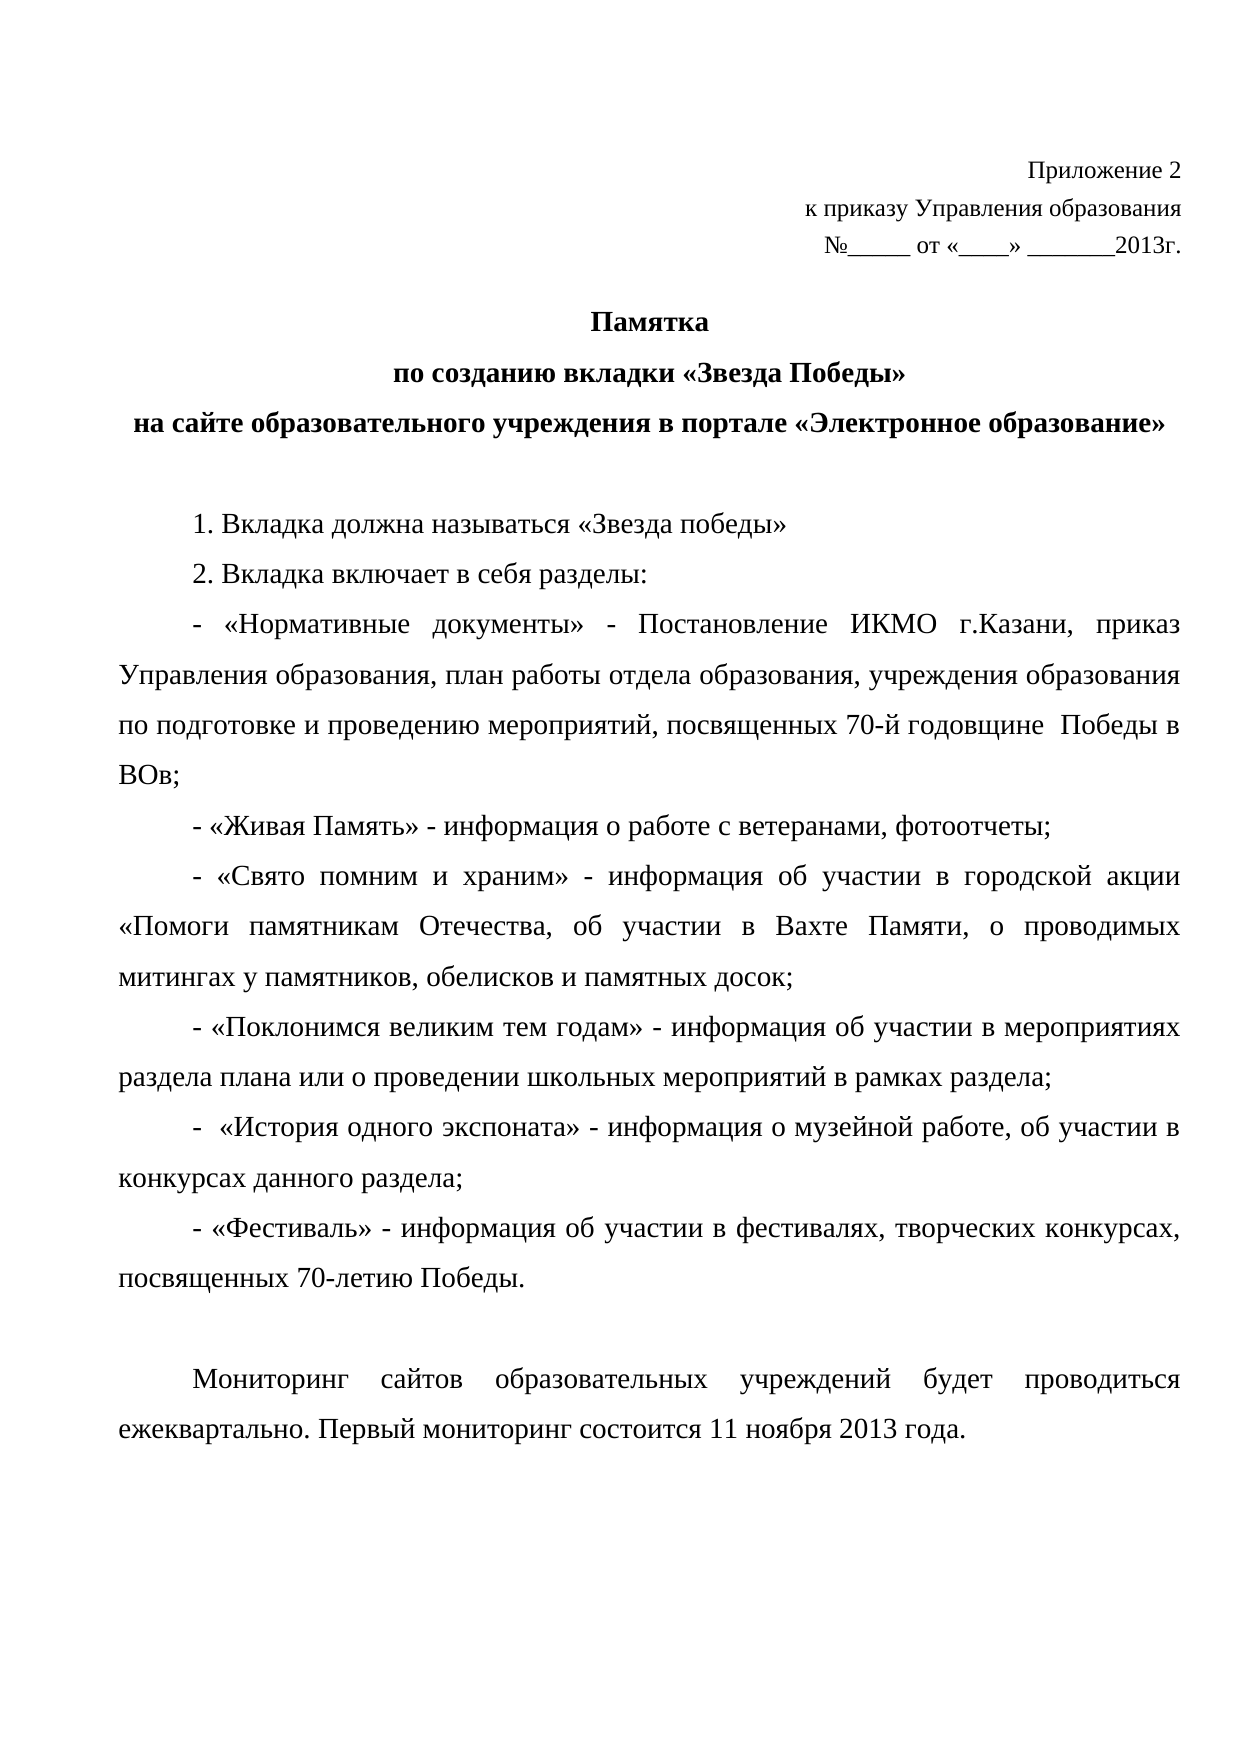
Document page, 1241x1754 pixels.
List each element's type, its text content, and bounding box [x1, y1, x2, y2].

text - «История одного экспоната» - информация о музейной работе, об участии в конкурсах данного раздела; [118, 1109, 1181, 1193]
text - «Поклонимся великим тем годам» - информация об участии в мероприятиях раздела плана или о проведении школьных мероприятий в рамках раздела; [118, 1009, 1181, 1093]
text 1. Вкладка должна называться «Звезда победы» [118, 506, 1181, 539]
text 2. Вкладка включает в себя разделы: [118, 556, 1181, 590]
text - «Живая Память» - информация о работе с ветеранами, фотоотчеты; [118, 808, 1181, 841]
text №_____ от «____» _______2013г. [118, 230, 1181, 259]
text - «Нормативные документы» - Постановление ИКМО г.Казани, приказ Управления образования, план работы отдела образования, учреждения образования по подготовке и проведению мероприятий, посвященных 70-й годовщине Победы в ВОв; [118, 606, 1181, 791]
text к приказу Управления образования [118, 193, 1181, 221]
text Приложение 2 [118, 155, 1181, 184]
text по созданию вкладки «Звезда Победы» [118, 355, 1181, 388]
text Памятка [118, 304, 1181, 338]
text на сайте образовательного учреждения в портале «Электронное образование» [118, 405, 1181, 439]
text - «Свято помним и храним» - информация об участии в городской акции «Помоги памятникам Отечества, об участии в Вахте Памяти, о проводимых митингах у памятников, обелисков и памятных досок; [118, 858, 1181, 992]
text Мониторинг сайтов образовательных учреждений будет проводиться ежеквартально. Первый мониторинг состоится 11 ноября 2013 года. [118, 1361, 1181, 1445]
text - «Фестиваль» - информация об участии в фестивалях, творческих конкурсах, посвященных 70-летию Победы. [118, 1210, 1181, 1294]
